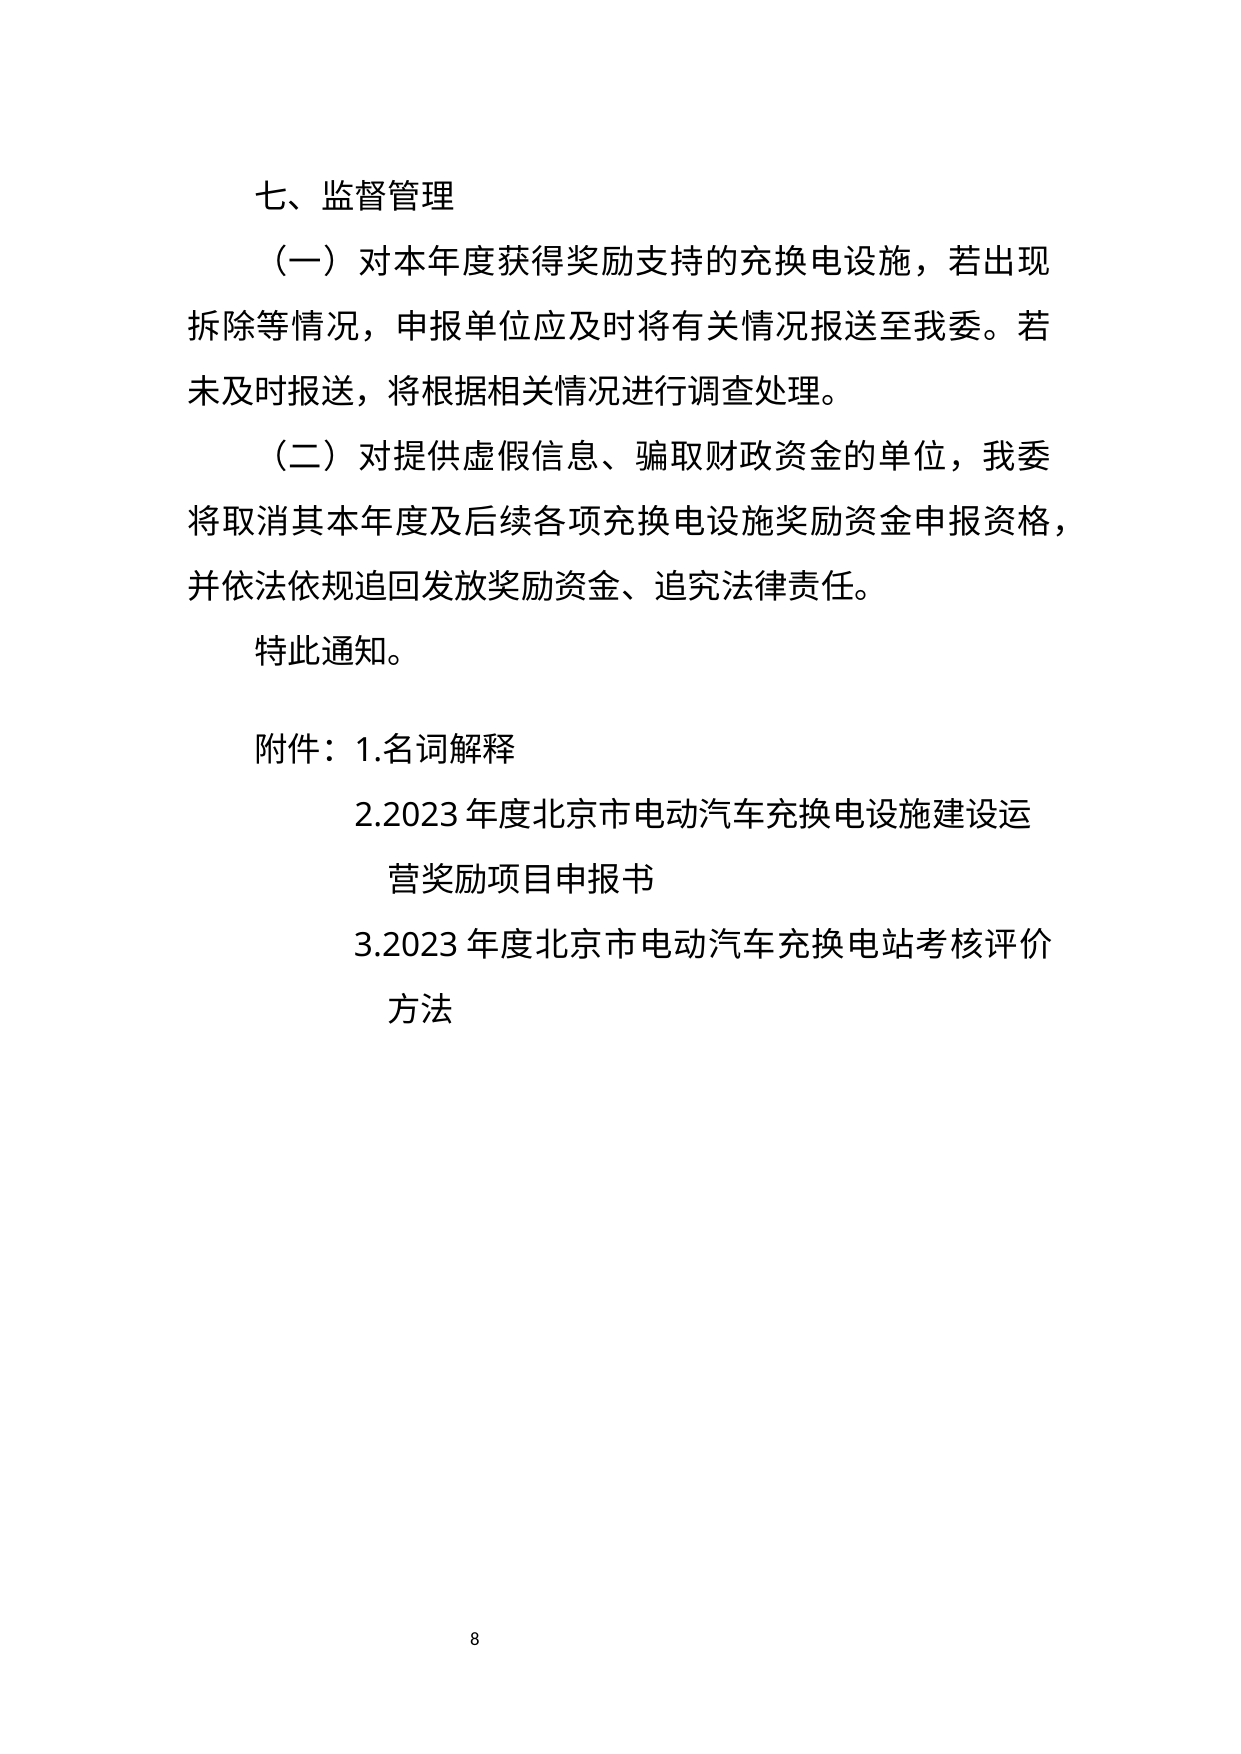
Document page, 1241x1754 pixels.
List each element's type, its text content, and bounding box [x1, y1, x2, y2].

text 附件：1.名词解释 [187, 714, 1053, 779]
text （二）对提供虚假信息、骗取财政资金的单位，我委将取消其本年度及后续各项充换电设施奖励资金申报资格，并依法依规追回发放奖励资金、追究法律责任。 [187, 422, 1053, 617]
text 3.2023年度北京市电动汽车充换电站考核评价方法 [354, 909, 1053, 1039]
text 七、监督管理 [187, 162, 1053, 227]
text （一）对本年度获得奖励支持的充换电设施，若出现拆除等情况，申报单位应及时将有关情况报送至我委。若未及时报送，将根据相关情况进行调查处理。 [187, 227, 1053, 422]
text 2.2023年度北京市电动汽车充换电设施建设运 [187, 779, 1053, 844]
text 营奖励项目申报书 [187, 844, 1053, 909]
text 特此通知。 [187, 617, 1053, 682]
